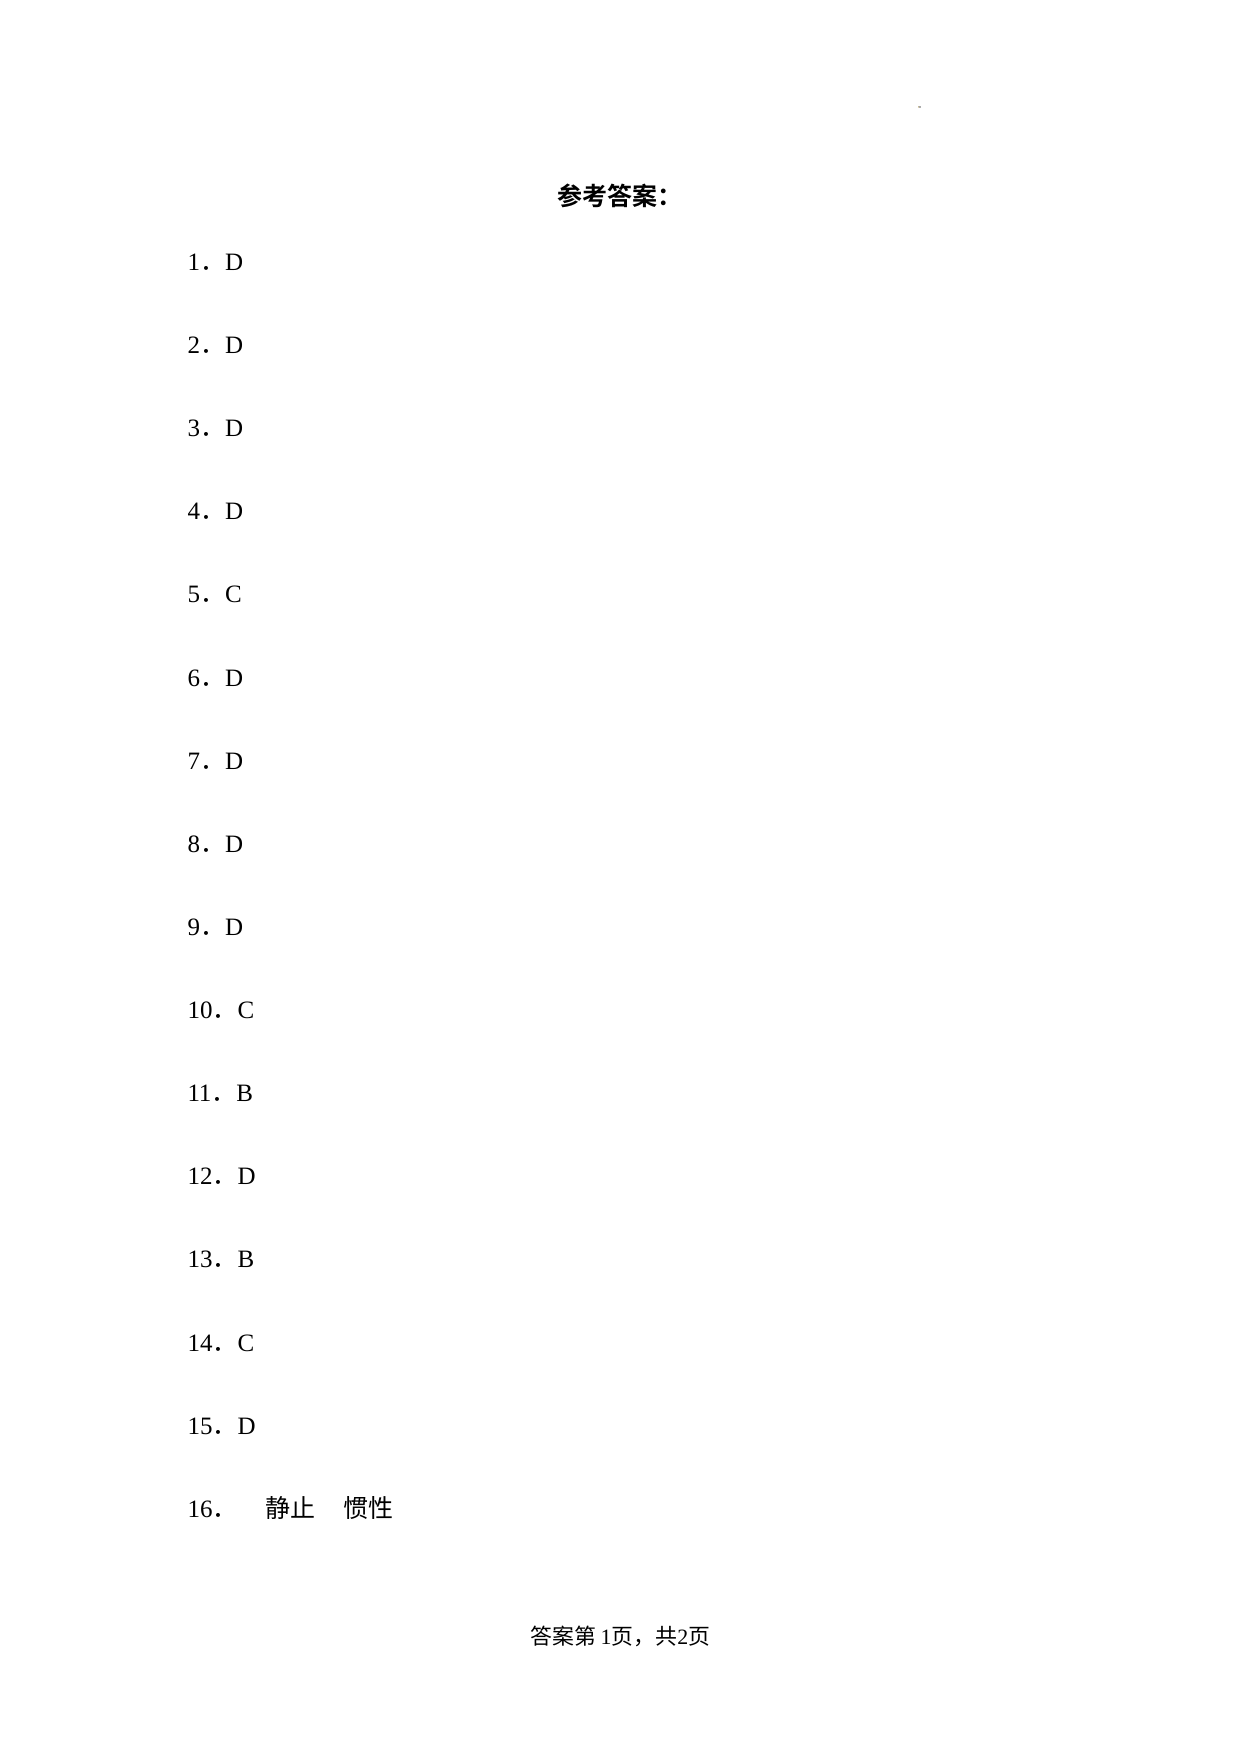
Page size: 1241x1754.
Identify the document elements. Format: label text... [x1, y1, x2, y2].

text 16． 静止 惯性 [187, 1474, 1053, 1539]
text 15．D [187, 1391, 1053, 1456]
text 12．D [187, 1141, 1053, 1206]
text 14．C [187, 1308, 1053, 1373]
text 4．D [187, 476, 1053, 541]
text 1．D [187, 227, 1053, 292]
text 6．D [187, 643, 1053, 708]
text 5．C [187, 559, 1053, 624]
text 参考答案： [187, 162, 1053, 227]
text 10．C [187, 975, 1053, 1040]
text 2．D [187, 310, 1053, 375]
text 3．D [187, 393, 1053, 458]
text 11．B [187, 1058, 1053, 1123]
text 13．B [187, 1224, 1053, 1289]
text 9．D [187, 892, 1053, 957]
text 7．D [187, 726, 1053, 791]
text 8．D [187, 809, 1053, 874]
